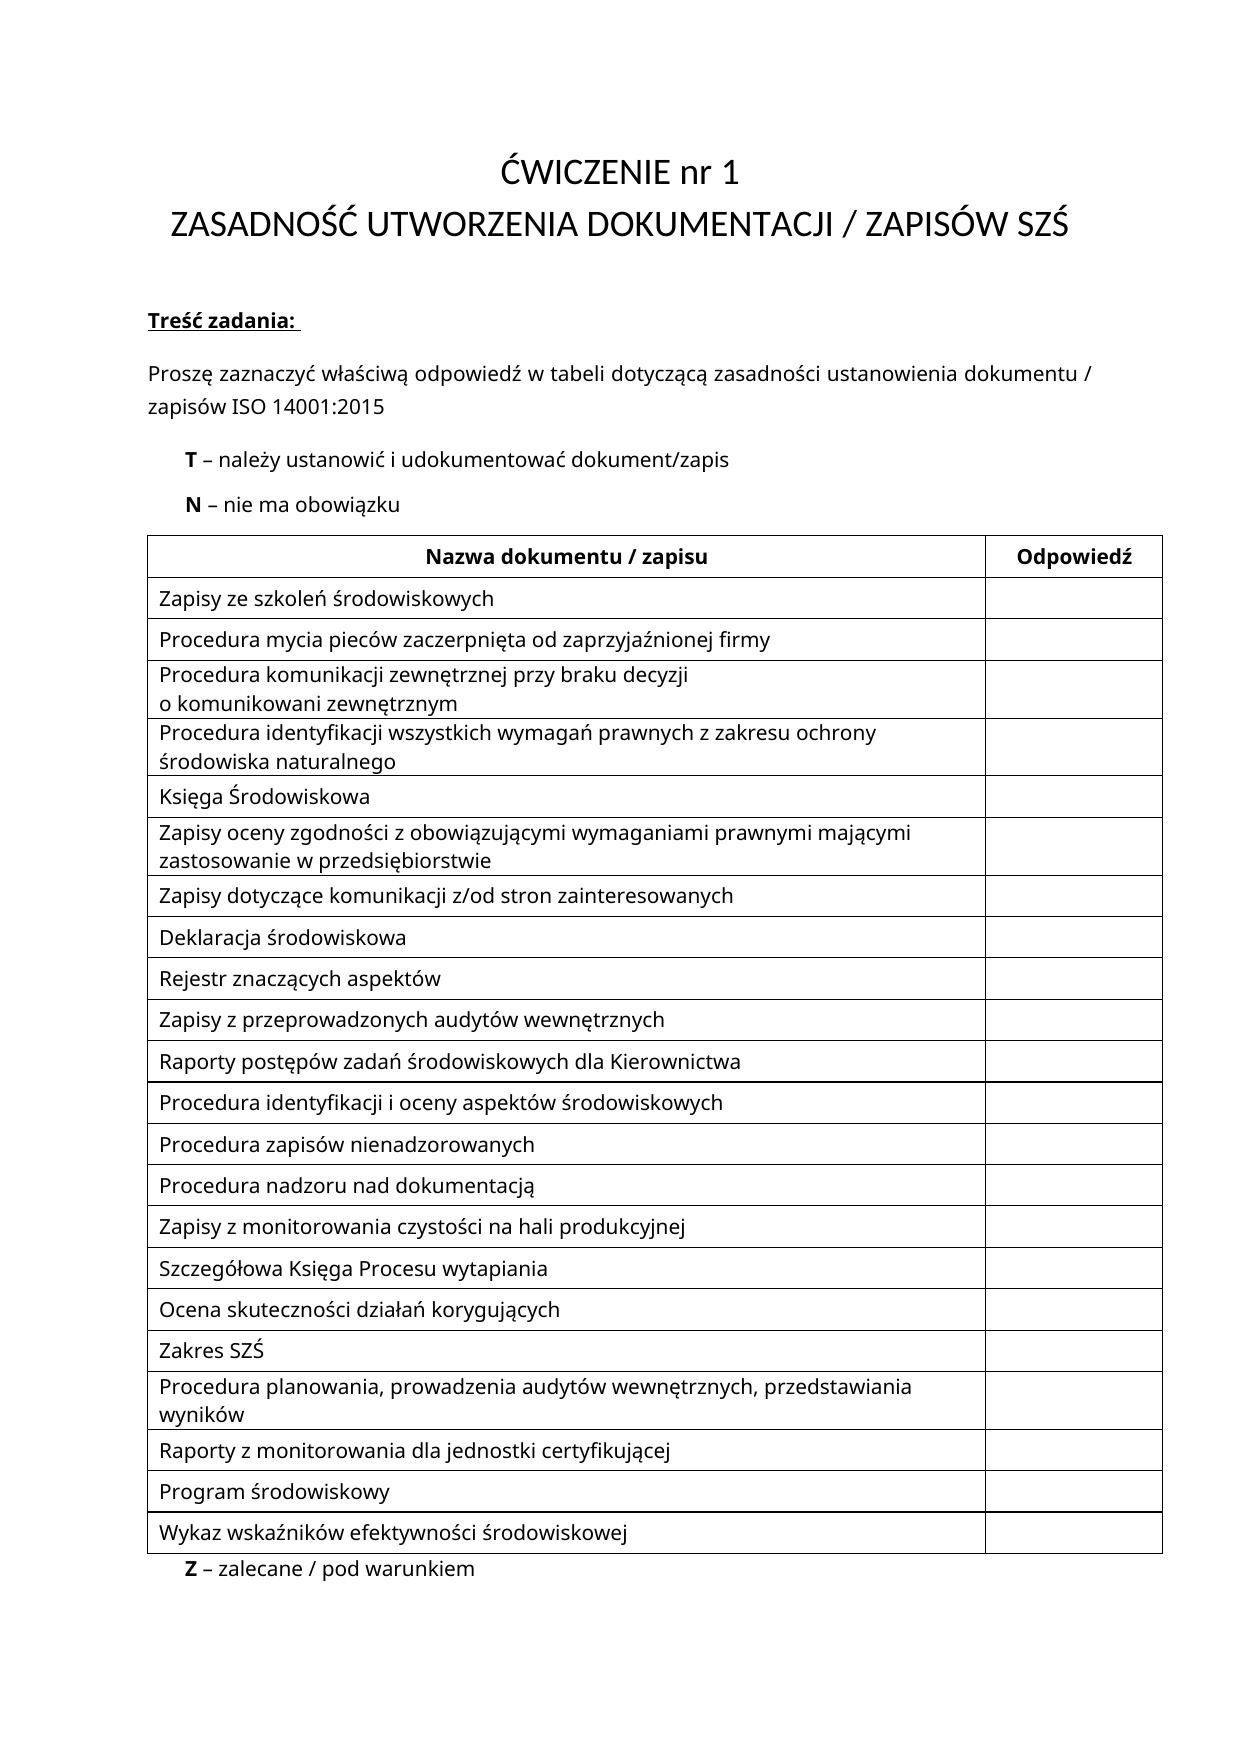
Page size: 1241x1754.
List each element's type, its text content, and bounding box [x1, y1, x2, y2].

table_header Odpowiedź [986, 536, 1162, 577]
table_cell Zakres SZŚ [148, 1331, 985, 1371]
table_cell Procedura identyfikacji i oceny aspektów środowiskowych [148, 1083, 985, 1123]
table_cell Zapisy ze szkoleń środowiskowych [148, 578, 985, 618]
table_cell [986, 578, 1162, 618]
table_header Nazwa dokumentu / zapisu [148, 536, 985, 577]
table_cell [986, 1513, 1162, 1553]
table_cell [986, 1165, 1162, 1205]
table_cell [986, 1041, 1162, 1081]
text T – należy ustanowić i udokumentować dokument/zapis [185, 445, 1093, 474]
table_cell [986, 917, 1162, 957]
table_cell Wykaz wskaźników efektywności środowiskowej [148, 1513, 985, 1553]
table_cell [986, 1471, 1162, 1511]
table_cell Deklaracja środowiskowa [148, 917, 985, 957]
table_cell Program środowiskowy [148, 1471, 985, 1511]
table_cell Księga Środowiskowa [148, 776, 985, 817]
text Proszę zaznaczyć właściwą odpowiedź w tabeli dotyczącą zasadności ustanowienia dokumentu / zapisów ISO 14001:2015 [148, 359, 1093, 420]
table_cell Procedura nadzoru nad dokumentacją [148, 1165, 985, 1205]
table_cell Procedura planowania, prowadzenia audytów wewnętrznych, przedstawiania wyników [148, 1372, 985, 1429]
table_cell [986, 719, 1162, 775]
table_cell Procedura komunikacji zewnętrznej przy braku decyzji o komunikowani zewnętrznym [148, 661, 985, 717]
table_cell [986, 958, 1162, 999]
table_cell Procedura zapisów nienadzorowanych [148, 1124, 985, 1164]
table_cell [986, 1372, 1162, 1429]
table_cell Zapisy dotyczące komunikacji z/od stron zainteresowanych [148, 876, 985, 916]
table_cell Ocena skuteczności działań korygujących [148, 1289, 985, 1329]
table_cell Szczegółowa Księga Procesu wytapiania [148, 1248, 985, 1288]
table_cell Zapisy z monitorowania czystości na hali produkcyjnej [148, 1206, 985, 1247]
table_cell Zapisy z przeprowadzonych audytów wewnętrznych [148, 1000, 985, 1040]
table_cell [986, 1124, 1162, 1164]
table_cell [986, 1430, 1162, 1470]
text ZASADNOŚĆ UTWORZENIA DOKUMENTACJI / ZAPISÓW SZŚ [148, 200, 1093, 246]
table_cell [986, 1289, 1162, 1329]
table_cell [986, 876, 1162, 916]
table_cell Zapisy oceny zgodności z obowiązującymi wymaganiami prawnymi mającymi zastosowanie w przedsiębiorstwie [148, 818, 985, 874]
table_cell Procedura identyfikacji wszystkich wymagań prawnych z zakresu ochrony środowiska naturalnego [148, 719, 985, 775]
table_cell [986, 1206, 1162, 1247]
table_cell [986, 1331, 1162, 1371]
table_cell [986, 818, 1162, 874]
table_cell [986, 776, 1162, 817]
table_cell [986, 1083, 1162, 1123]
table_cell Raporty z monitorowania dla jednostki certyfikującej [148, 1430, 985, 1470]
table_cell [986, 661, 1162, 717]
table_cell Rejestr znaczących aspektów [148, 958, 985, 999]
text N – nie ma obowiązku [185, 490, 1093, 519]
text Treść zadania: [148, 306, 1093, 334]
table_cell Procedura mycia pieców zaczerpnięta od zaprzyjaźnionej firmy [148, 619, 985, 659]
text ĆWICZENIE nr 1 [148, 148, 1093, 193]
text Z – zalecane / pod warunkiem [185, 1554, 1093, 1582]
table_cell [986, 1248, 1162, 1288]
table_cell [986, 619, 1162, 659]
table_cell [986, 1000, 1162, 1040]
table_cell Raporty postępów zadań środowiskowych dla Kierownictwa [148, 1041, 985, 1081]
